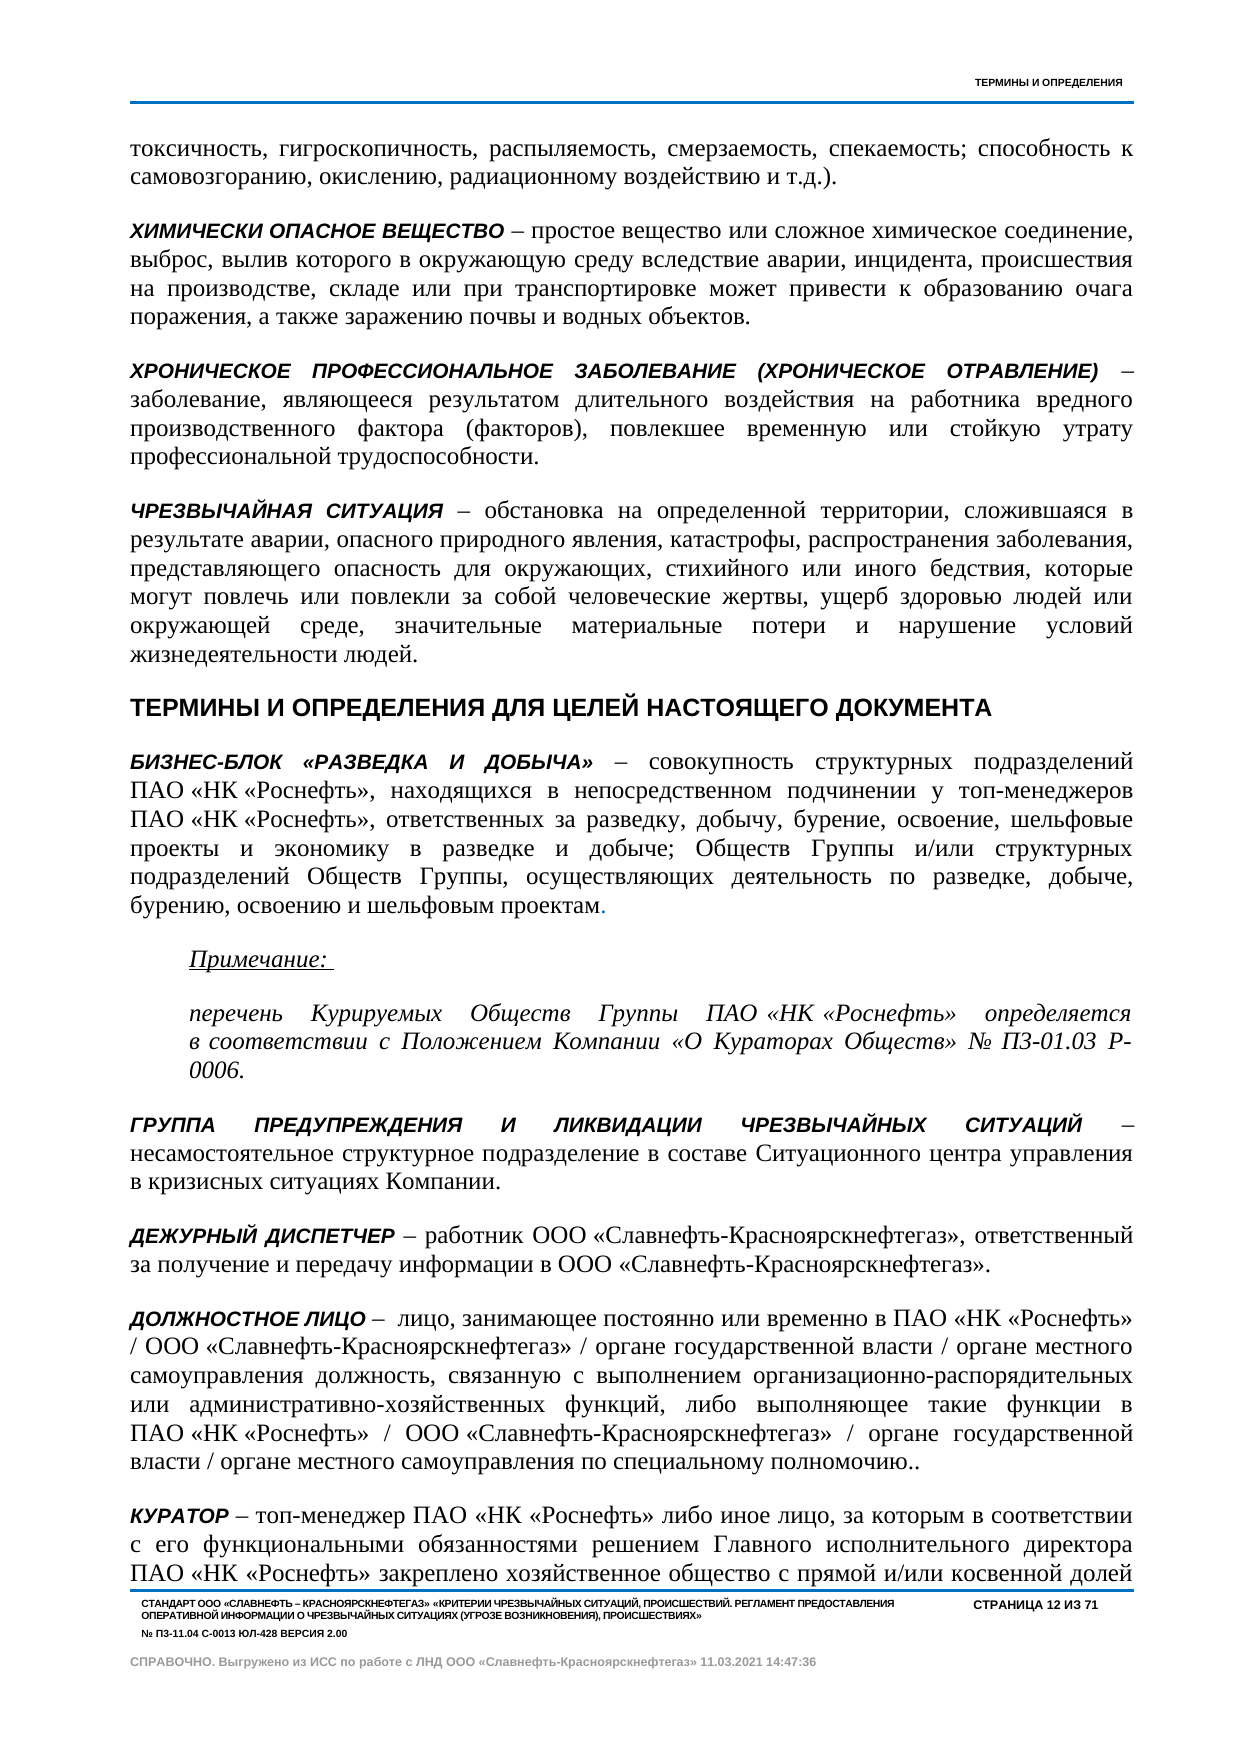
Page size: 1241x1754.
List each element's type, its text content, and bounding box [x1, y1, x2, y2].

text Группа предупреждения и ликвидации чрезвычайных ситуаций – несамостоятельное структурное подразделение в составе Ситуационного центра управления в кризисных ситуациях Компании. [130, 1109, 1134, 1195]
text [130, 133, 1134, 190]
subtitle ТЕРМИНЫ И ОПРЕДЕЛЕНИЯ ДЛЯ ЦЕЛЕЙ НАСТОЯЩЕГО ДОКУМЕНТА [130, 693, 1134, 721]
text Бизнес-блок «разведка и добыча» – совокупность структурных подразделений ПАО «НК «Роснефть», находящихся в непосредственном подчинении у топ-менеджеров ПАО «НК «Роснефть», ответственных за разведку, добычу, бурение, освоение, шельфовые проекты и экономику в разведке и добыче; Обществ Группы и/или структурных подразделений Обществ Группы, осуществляющих деятельность по разведке, добыче, бурению, освоению и шельфовым проектам. [130, 746, 1134, 919]
text перечень Курируемых Обществ Группы ПАО «НК «Роснефть» определяется в соответствии с Положением Компании «О Кураторах Обществ» № П3-01.03 Р-0006. [189, 998, 1134, 1084]
text Чрезвычайная ситуация – обстановка на определенной территории, сложившаяся в результате аварии, опасного природного явления, катастрофы, распространения заболевания, представляющего опасность для окружающих, стихийного или иного бедствия, которые могут повлечь или повлекли за собой человеческие жертвы, ущерб здоровью людей или окружающей среде, значительные материальные потери и нарушение условий жизнедеятельности людей. [130, 495, 1134, 668]
text должностное лицо – лицо, занимающее постоянно или временно в ПАО «НК «Роснефть» / ООО «Славнефть-Красноярскнефтегаз» / органе государственной власти / органе местного самоуправления должность, связанную с выполнением организационно-распорядительных или административно-хозяйственных функций, либо выполняющее такие функции в ПАО «НК «Роснефть» / ООО «Славнефть-Красноярскнефтегаз» / органе государственной власти / органе местного самоуправления по специальному полномочию.. [130, 1303, 1134, 1475]
text Примечание: [189, 944, 1134, 973]
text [130, 1500, 1134, 1586]
text ДЕЖУРНЫЙ ДИСПЕТЧЕР – работник ООО «Славнефть-Красноярскнефтегаз», ответственный за получение и передачу информации в ООО «Славнефть-Красноярскнефтегаз». [130, 1220, 1134, 1278]
text Химически опасное вещество – простое вещество или сложное химическое соединение, выброс, вылив которого в окружающую среду вследствие аварии, инцидента, происшествия на производстве, складе или при транспортировке может привести к образованию очага поражения, а также заражению почвы и водных объектов. [130, 215, 1134, 330]
text Хроническое профессиональное заболевание (хроническое отравление) – заболевание, являющееся результатом длительного воздействия на работника вредного производственного фактора (факторов), повлекшее временную или стойкую утрату профессиональной трудоспособности. [130, 355, 1134, 470]
